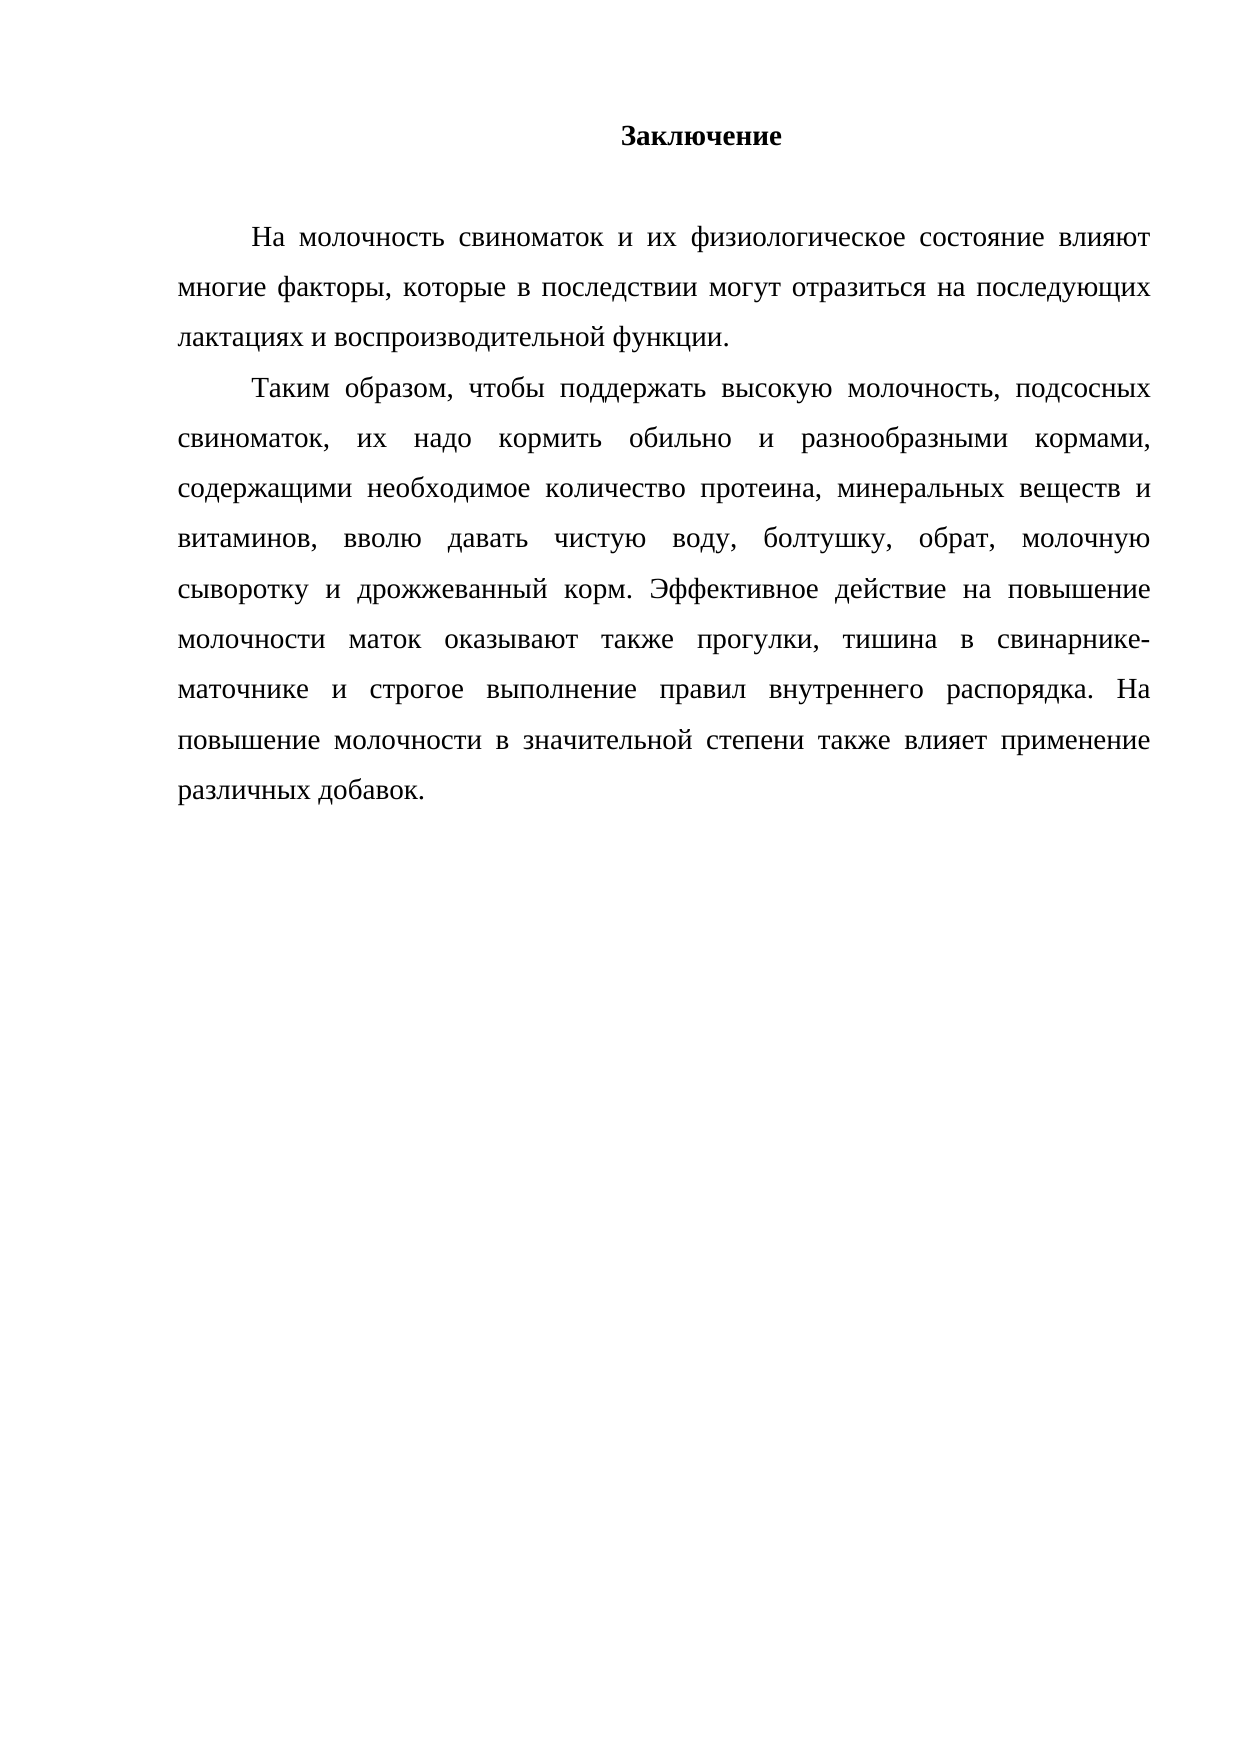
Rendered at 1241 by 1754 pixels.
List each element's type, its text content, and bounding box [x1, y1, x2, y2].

text Таким образом, чтобы поддержать высокую молочность, подсосных свиноматок, их надо кормить обильно и разнообразными кормами, содержащими необходимое количество протеина, минеральных веществ и витаминов, вволю давать чистую воду, болтушку, обрат, молочную сыворотку и дрожжеванный корм. Эффективное действие на повышение молочности маток оказывают также прогулки, тишина в свинарнике-маточнике и строгое выполнение правил внутреннего распорядка. На повышение молочности в значительной степени также влияет применение различных добавок. [177, 370, 1152, 806]
text На молочность свиноматок и их физиологическое состояние влияют многие факторы, которые в последствии могут отразиться на последующих лактациях и воспроизводительной функции. [177, 219, 1152, 353]
text Заключение [177, 118, 1152, 152]
